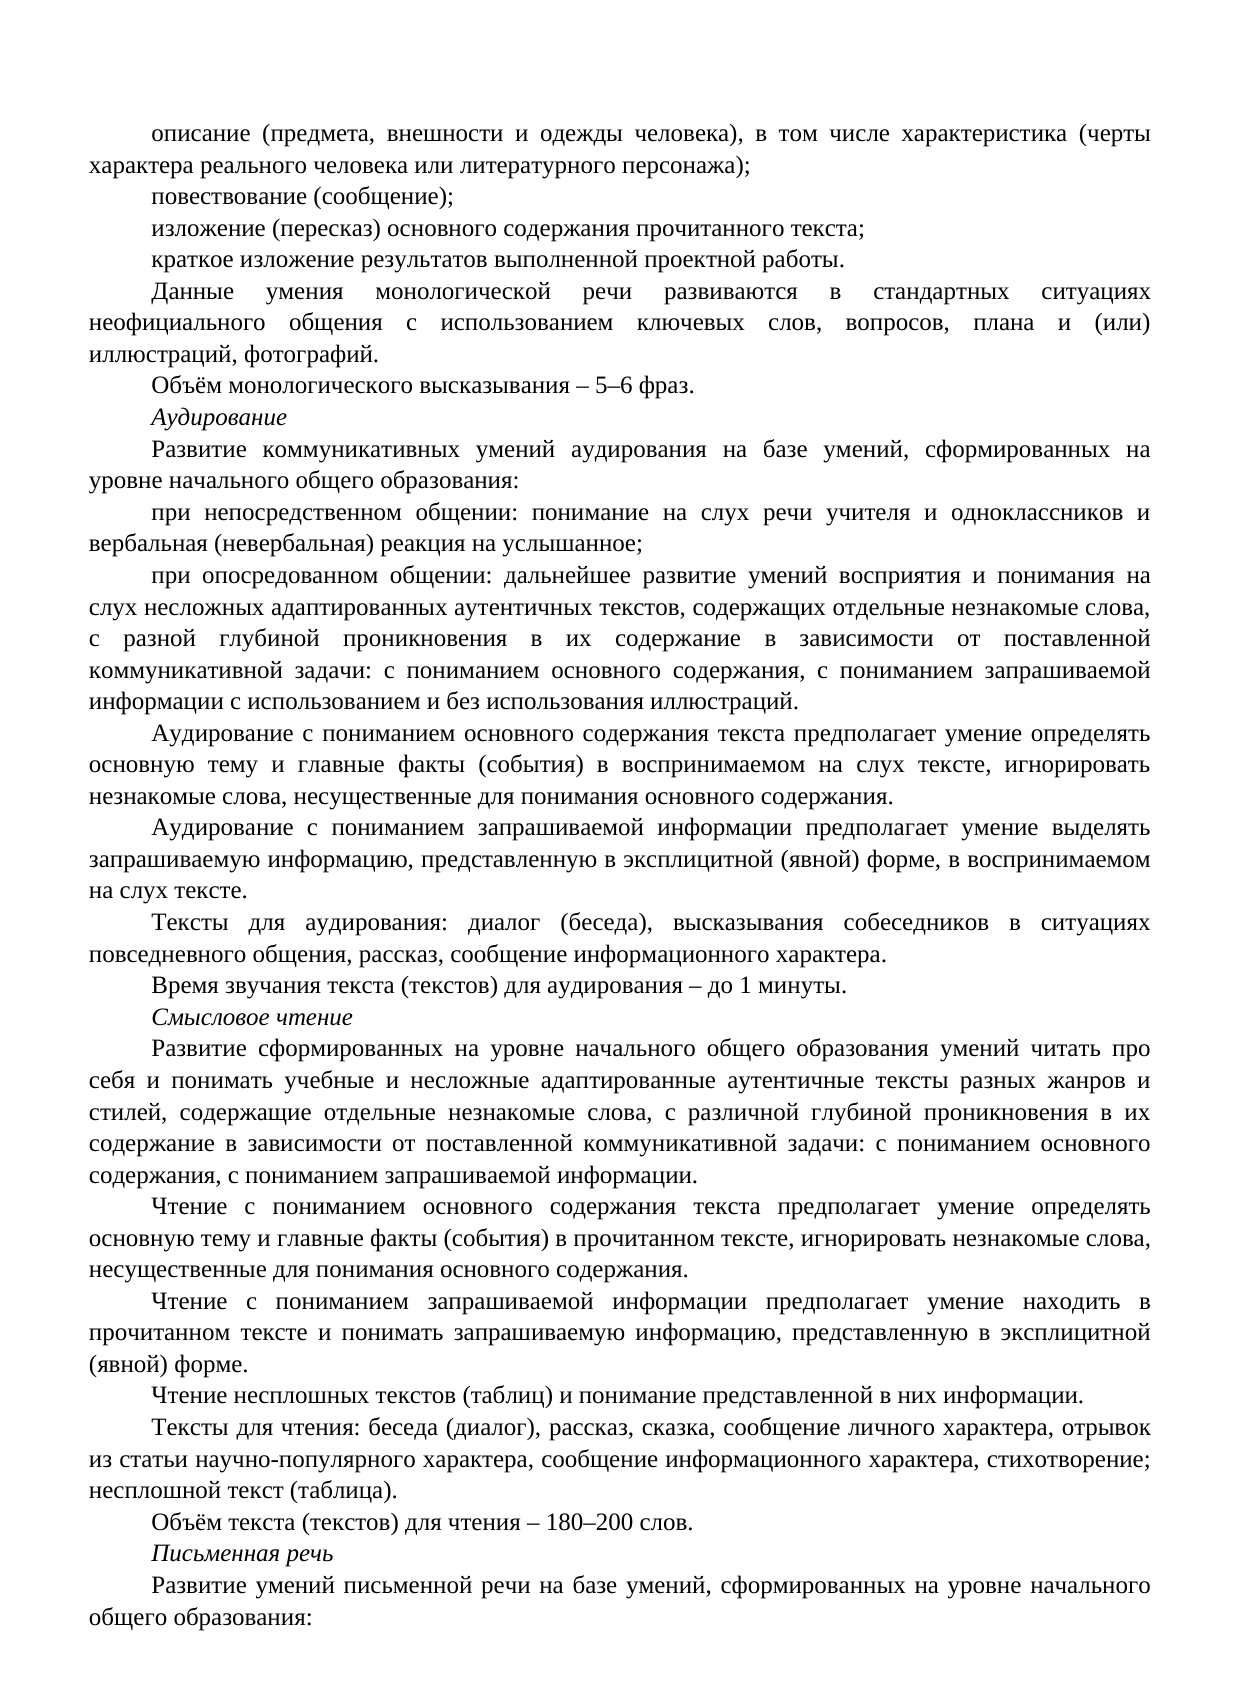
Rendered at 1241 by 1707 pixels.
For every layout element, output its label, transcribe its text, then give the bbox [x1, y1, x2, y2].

text Развитие коммуникативных умений аудирования на базе умений, сформированных на уровне начального общего образования: [89, 434, 1152, 494]
text при опосредованном общении: дальнейшее развитие умений восприятия и понимания на слух несложных адаптированных аутентичных текстов, содержащих отдельные незнакомые слова, с разной глубиной проникновения в их содержание в зависимости от поставленной коммуникативной задачи: с пониманием основного содержания, с пониманием запрашиваемой информации с использованием и без использования иллюстраций. [89, 560, 1152, 715]
text Развитие умений письменной речи на базе умений, сформированных на уровне начального общего образования: [89, 1570, 1152, 1630]
text Тексты для аудирования: диалог (беседа), высказывания собеседников в ситуациях повседневного общения, рассказ, сообщение информационного характера. [89, 907, 1152, 967]
text Чтение с пониманием запрашиваемой информации предполагает умение находить в прочитанном тексте и понимать запрашиваемую информацию, представленную в эксплицитной (явной) форме. [89, 1286, 1152, 1378]
text Объём монологического высказывания – 5–6 фраз. [89, 371, 1152, 399]
text Письменная речь [89, 1538, 1152, 1567]
text Смысловое чтение [89, 1002, 1152, 1031]
text Аудирование [89, 402, 1152, 431]
text Тексты для чтения: беседа (диалог), рассказ, сказка, сообщение личного характера, отрывок из статьи научно-популярного характера, сообщение информационного характера, стихотворение; несплошной текст (таблица). [89, 1412, 1152, 1504]
text описание (предмета, внешности и одежды человека), в том числе характеристика (черты характера реального человека или литературного персонажа); [89, 118, 1152, 178]
text изложение (пересказ) основного содержания прочитанного текста; [89, 213, 1152, 242]
text Аудирование с пониманием запрашиваемой информации предполагает умение выделять запрашиваемую информацию, представленную в эксплицитной (явной) форме, в воспринимаемом на слух тексте. [89, 812, 1152, 904]
text Чтение с пониманием основного содержания текста предполагает умение определять основную тему и главные факты (события) в прочитанном тексте, игнорировать незнакомые слова, несущественные для понимания основного содержания. [89, 1191, 1152, 1283]
text Данные умения монологической речи развиваются в стандартных ситуациях неофициального общения с использованием ключевых слов, вопросов, плана и (или) иллюстраций, фотографий. [89, 276, 1152, 368]
text Аудирование с пониманием основного содержания текста предполагает умение определять основную тему и главные факты (события) в воспринимаемом на слух тексте, игнорировать незнакомые слова, несущественные для понимания основного содержания. [89, 718, 1152, 810]
text повествование (сообщение); [89, 181, 1152, 210]
text краткое изложение результатов выполненной проектной работы. [89, 244, 1152, 273]
text при непосредственном общении: понимание на слух речи учителя и одноклассников и вербальная (невербальная) реакция на услышанное; [89, 497, 1152, 557]
text Развитие сформированных на уровне начального общего образования умений читать про себя и понимать учебные и несложные адаптированные аутентичные тексты разных жанров и стилей, содержащие отдельные незнакомые слова, с различной глубиной проникновения в их содержание в зависимости от поставленной коммуникативной задачи: с пониманием основного содержания, с пониманием запрашиваемой информации. [89, 1033, 1152, 1188]
text Чтение несплошных текстов (таблиц) и понимание представленной в них информации. [89, 1381, 1152, 1409]
text Объём текста (текстов) для чтения – 180–200 слов. [89, 1507, 1152, 1536]
text Время звучания текста (текстов) для аудирования – до 1 минуты. [89, 970, 1152, 999]
